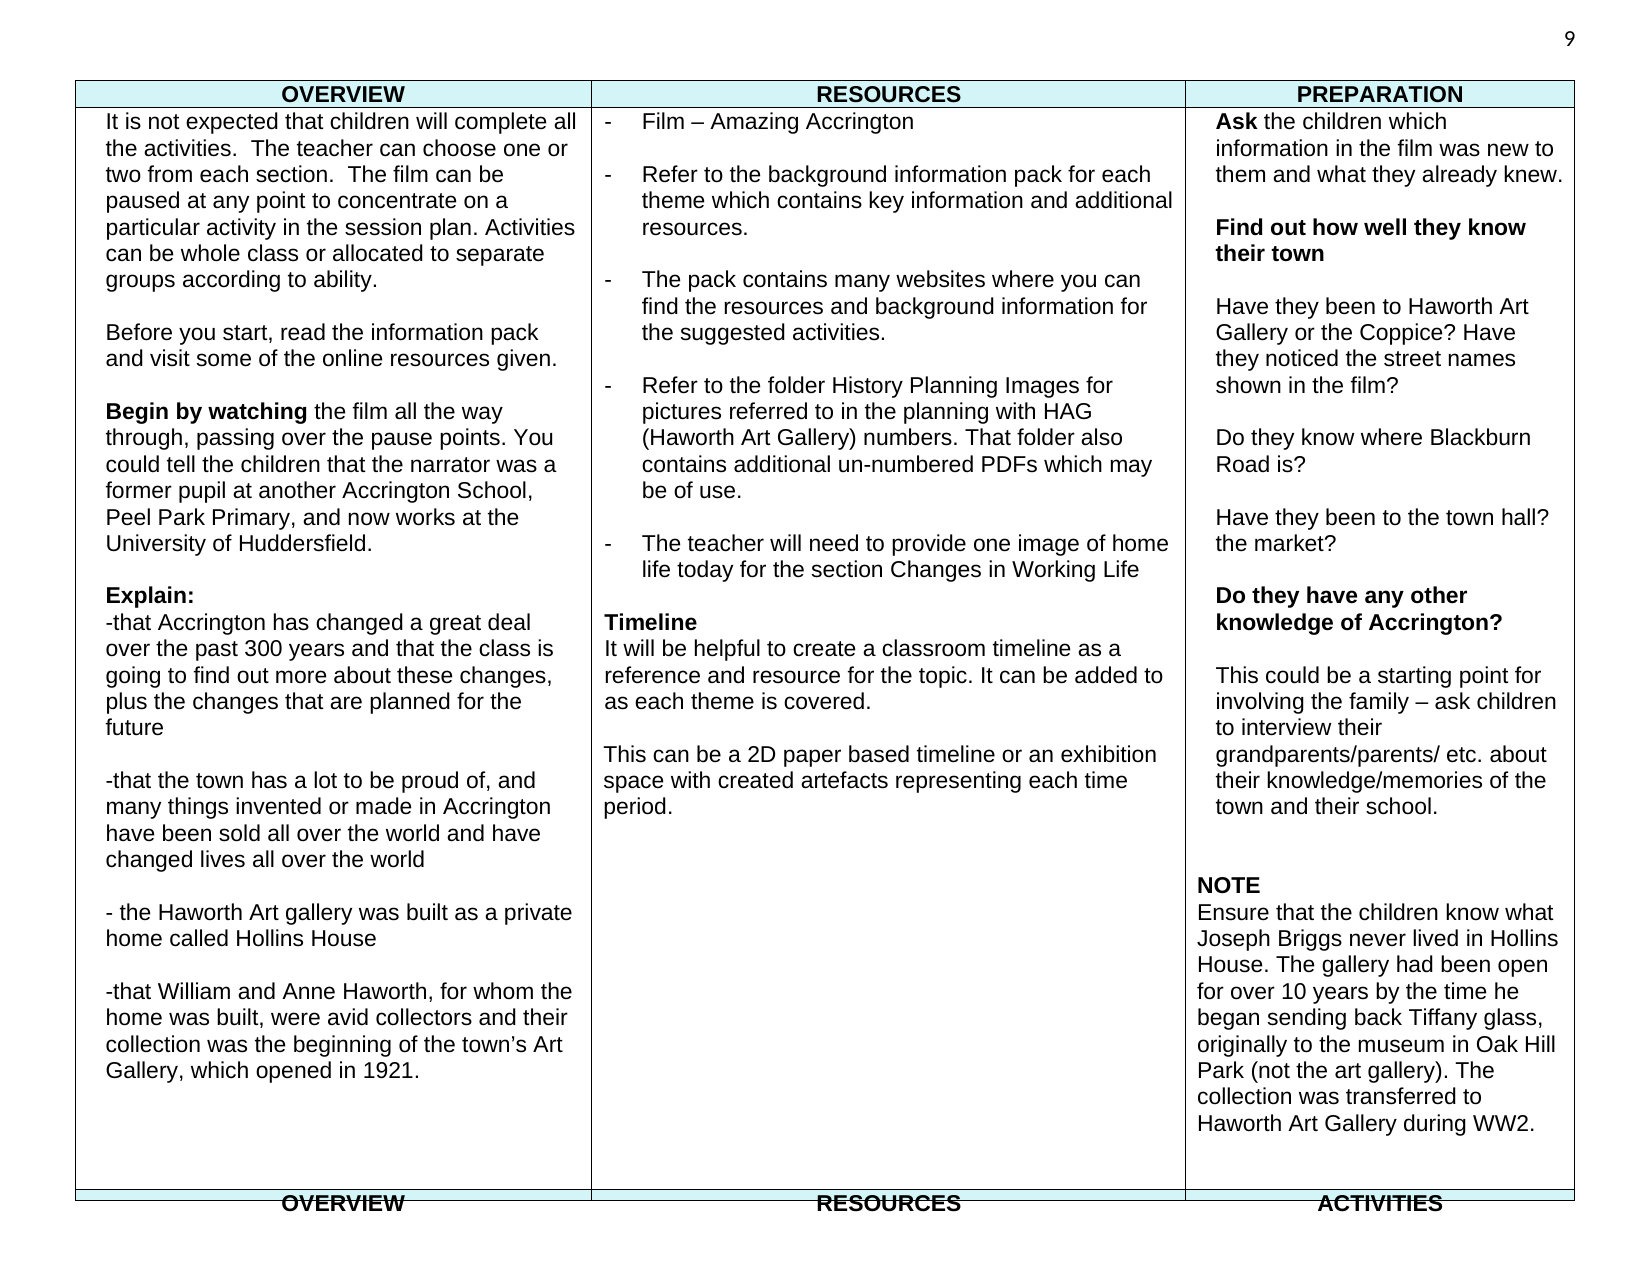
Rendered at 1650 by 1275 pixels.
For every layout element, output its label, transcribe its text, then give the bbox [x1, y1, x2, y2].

table_header OVERVIEW [76, 81, 591, 107]
table_header PREPARATION [1186, 81, 1574, 107]
table_header RESOURCES [592, 81, 1185, 107]
